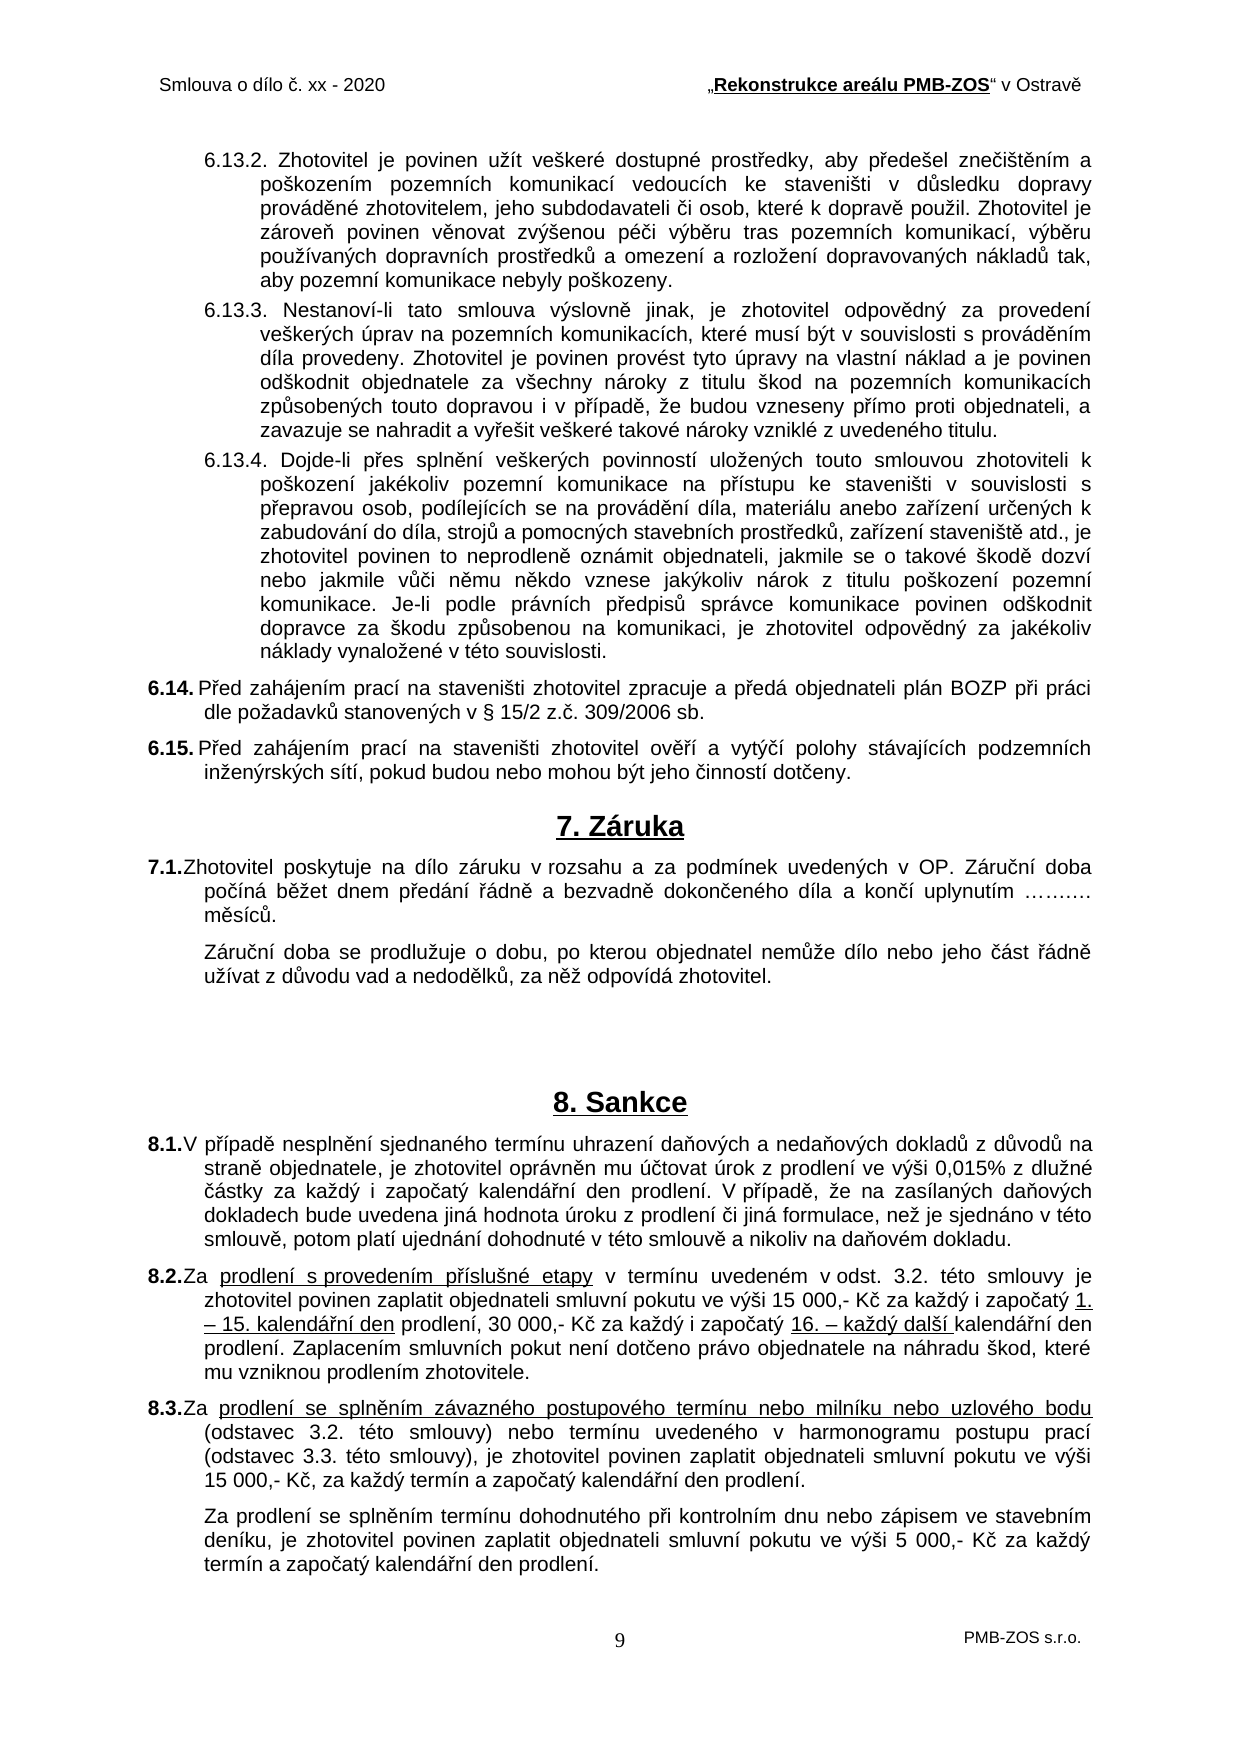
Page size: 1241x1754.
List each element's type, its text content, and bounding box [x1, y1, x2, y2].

list Před zahájením prací na staveništi zhotovitel zpracuje a předá objednateli plán BOZP při práci dle požadavků stanovených v § 15/2 z.č. 309/2006 sb. [148, 676, 1092, 724]
text 6.13.2. Zhotovitel je povinen užít veškeré dostupné prostředky, aby předešel znečištěním a poškozením pozemních komunikací vedoucích ke staveništi v důsledku dopravy prováděné zhotovitelem, jeho subdodavateli či osob, které k dopravě použil. Zhotovitel je zároveň povinen věnovat zvýšenou péči výběru tras pozemních komunikací, výběru používaných dopravních prostředků a omezení a rozložení dopravovaných nákladů tak, aby pozemní komunikace nebyly poškozeny. [204, 148, 1092, 291]
text 6.13.3. Nestanoví-li tato smlouva výslovně jinak, je zhotovitel odpovědný za provedení veškerých úprav na pozemních komunikacích, které musí být v souvislosti s prováděním díla provedeny. Zhotovitel je povinen provést tyto úpravy na vlastní náklad a je povinen odškodnit objednatele za všechny nároky z titulu škod na pozemních komunikacích způsobených touto dopravou i v případě, že budou vzneseny přímo proti objednateli, a zavazuje se nahradit a vyřešit veškeré takové nároky vzniklé z uvedeného titulu. [204, 298, 1092, 441]
list Záruka [148, 809, 1092, 843]
text Záruční doba se prodlužuje o dobu, po kterou objednatel nemůže dílo nebo jeho část řádně užívat z důvodu vad a nedodělků, za něž odpovídá zhotovitel. [204, 939, 1092, 987]
list Zhotovitel poskytuje na dílo záruku v rozsahu a za podmínek uvedených v OP. Záruční doba počíná běžet dnem předání řádně a bezvadně dokončeného díla a končí uplynutím …….… měsíců. [148, 855, 1092, 927]
list Sankce [148, 1085, 1092, 1119]
text 6.13.4. Dojde-li přes splnění veškerých povinností uložených touto smlouvou zhotoviteli k poškození jakékoliv pozemní komunikace na přístupu ke staveništi v souvislosti s přepravou osob, podílejících se na provádění díla, materiálu anebo zařízení určených k zabudování do díla, strojů a pomocných stavebních prostředků, zařízení staveniště atd., je zhotovitel povinen to neprodleně oznámit objednateli, jakmile se o takové škodě dozví nebo jakmile vůči němu někdo vznese jakýkoliv nárok z titulu poškození pozemní komunikace. Je-li podle právních předpisů správce komunikace povinen odškodnit dopravce za škodu způsobenou na komunikaci, je zhotovitel odpovědný za jakékoliv náklady vynaložené v této souvislosti. [204, 448, 1092, 663]
list Za prodlení s provedením příslušné etapy v termínu uvedeném v odst. 3.2. této smlouvy je zhotovitel povinen zaplatit objednateli smluvní pokutu ve výši 15 000,- Kč za každý i započatý 1. – 15. kalendářní den prodlení, 30 000,- Kč za každý i započatý 16. – každý další kalendářní den prodlení. Zaplacením smluvních pokut není dotčeno právo objednatele na náhradu škod, které mu vzniknou prodlením zhotovitele. [148, 1264, 1092, 1383]
list V případě nesplnění sjednaného termínu uhrazení daňových a nedaňových dokladů z důvodů na straně objednatele, je zhotovitel oprávněn mu účtovat úrok z prodlení ve výši 0,015% z dlužné částky za každý i započatý kalendářní den prodlení. V případě, že na zasílaných daňových dokladech bude uvedena jiná hodnota úroku z prodlení či jiná formulace, než je sjednáno v této smlouvě, potom platí ujednání dohodnuté v této smlouvě a nikoliv na daňovém dokladu. [148, 1131, 1092, 1251]
text Za prodlení se splněním termínu dohodnutého při kontrolním dnu nebo zápisem ve stavebním deníku, je zhotovitel povinen zaplatit objednateli smluvní pokutu ve výši 5 000,- Kč za každý termín a započatý kalendářní den prodlení. [204, 1504, 1092, 1576]
list Za prodlení se splněním závazného postupového termínu nebo milníku nebo uzlového bodu (odstavec 3.2. této smlouvy) nebo termínu uvedeného v harmonogramu postupu prací (odstavec 3.3. této smlouvy), je zhotovitel povinen zaplatit objednateli smluvní pokutu ve výši 15 000,- Kč, za každý termín a započatý kalendářní den prodlení. [148, 1396, 1092, 1492]
list Před zahájením prací na staveništi zhotovitel ověří a vytýčí polohy stávajících podzemních inženýrských sítí, pokud budou nebo mohou být jeho činností dotčeny. [148, 736, 1092, 784]
